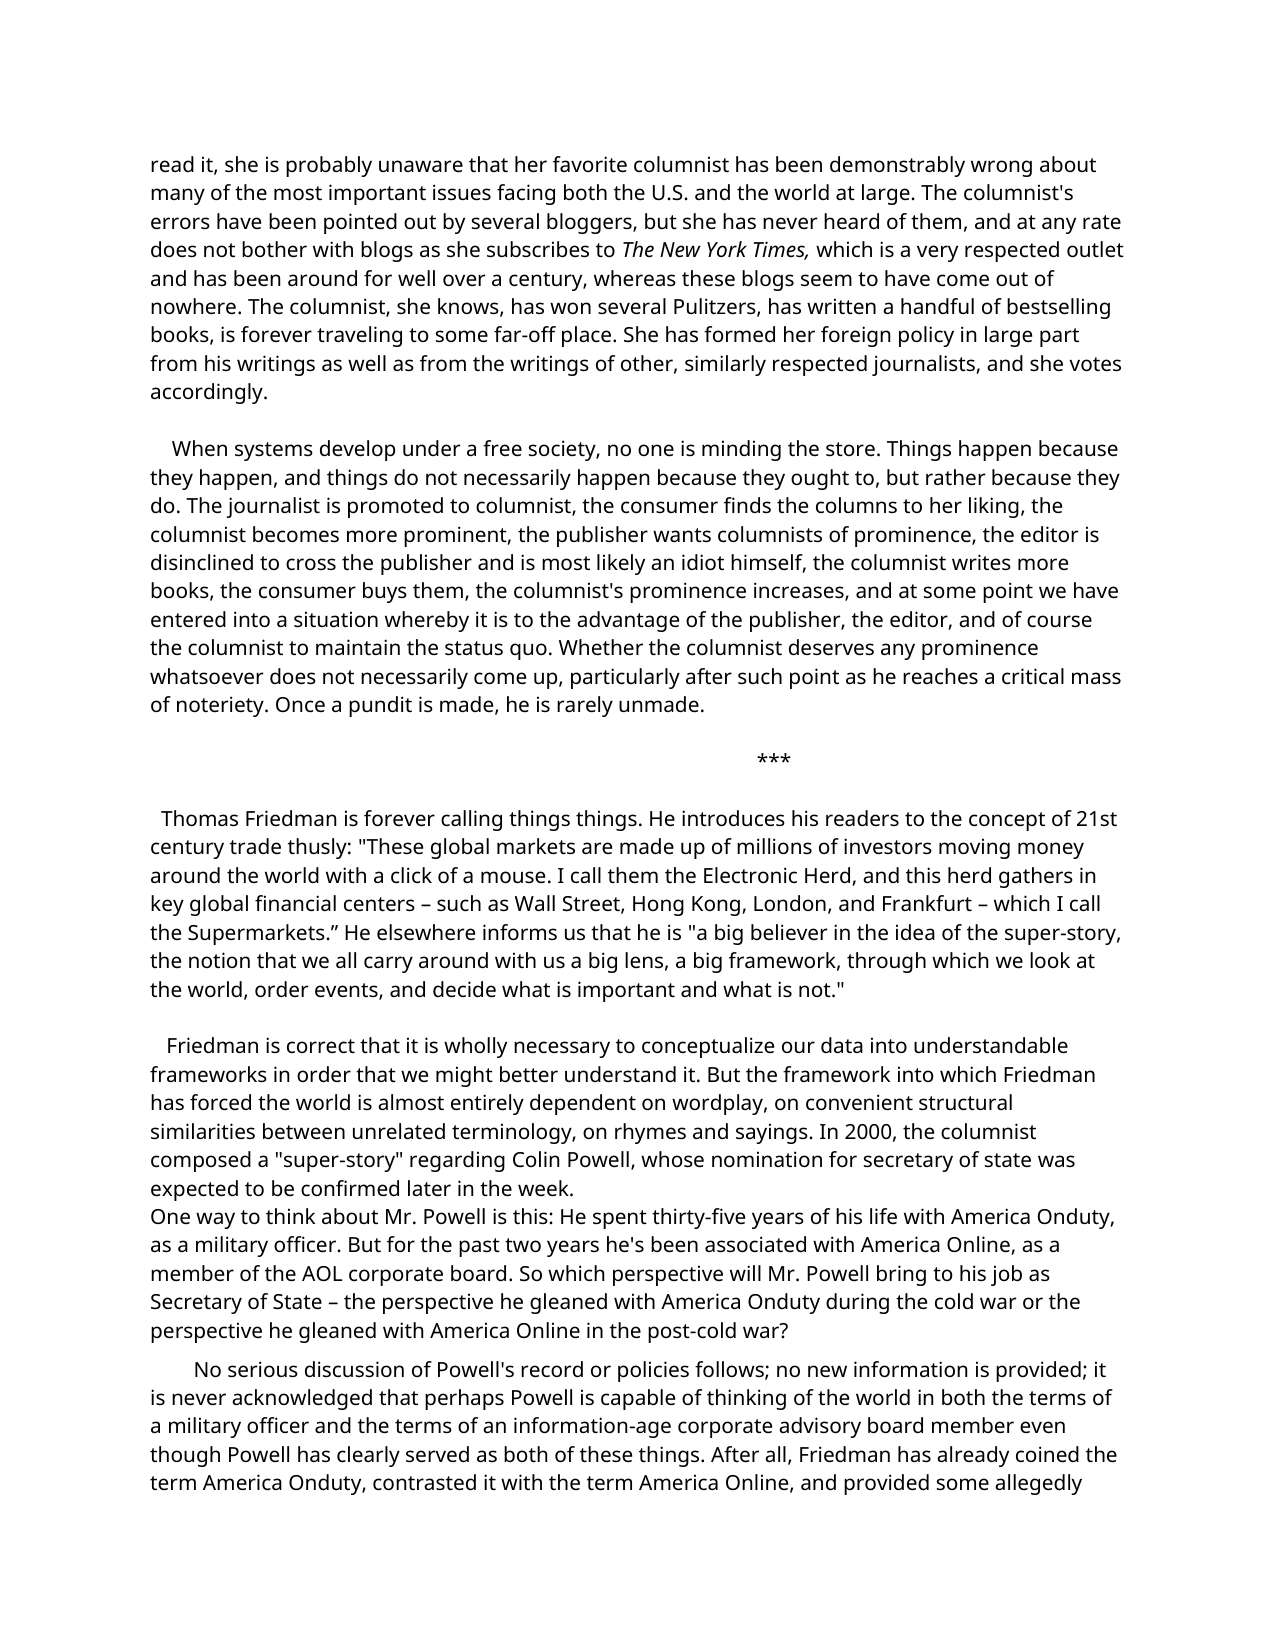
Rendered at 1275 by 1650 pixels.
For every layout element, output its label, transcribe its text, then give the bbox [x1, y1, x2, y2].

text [150, 150, 1125, 406]
text Thomas Friedman is forever calling things things. He introduces his readers to the concept of 21st century trade thusly: "These global markets are made up of millions of investors moving money around the world with a click of a mouse. I call them the Electronic Herd, and this herd gathers in key global financial centers – such as Wall Street, Hong Kong, London, and Frankfurt – which I call the Supermarkets.” He elsewhere informs us that he is "a big believer in the idea of the super-story, the notion that we all carry around with us a big lens, a big framework, through which we look at the world, order events, and decide what is important and what is not." [150, 804, 1125, 1003]
text Friedman is correct that it is wholly necessary to conceptualize our data into understandable frameworks in order that we might better understand it. But the framework into which Friedman has forced the world is almost entirely dependent on wordplay, on convenient structural similarities between unrelated terminology, on rhymes and sayings. In 2000, the columnist composed a "super-story" regarding Colin Powell, whose nomination for secretary of state was expected to be confirmed later in the week. [150, 1032, 1125, 1202]
text When systems develop under a free society, no one is minding the store. Things happen because they happen, and things do not necessarily happen because they ought to, but rather because they do. The journalist is promoted to columnist, the consumer finds the columns to her liking, the columnist becomes more prominent, the publisher wants columnists of prominence, the editor is disinclined to cross the publisher and is most likely an idiot himself, the columnist writes more books, the consumer buys them, the columnist's prominence increases, and at some point we have entered into a situation whereby it is to the advantage of the publisher, the editor, and of course the columnist to maintain the status quo. Whether the columnist deserves any prominence whatsoever does not necessarily come up, particularly after such point as he reaches a critical mass of noteriety. Once a pundit is made, he is rarely unmade. [150, 434, 1125, 747]
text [150, 1355, 1125, 1497]
text *** [150, 747, 1125, 776]
text One way to think about Mr. Powell is this: He spent thirty-five years of his life with America Onduty, as a military officer. But for the past two years he's been associated with America Online, as a member of the AOL corporate board. So which perspective will Mr. Powell bring to his job as Secretary of State – the perspective he gleaned with America Onduty during the cold war or the perspective he gleaned with America Online in the post-cold war? [150, 1202, 1125, 1344]
